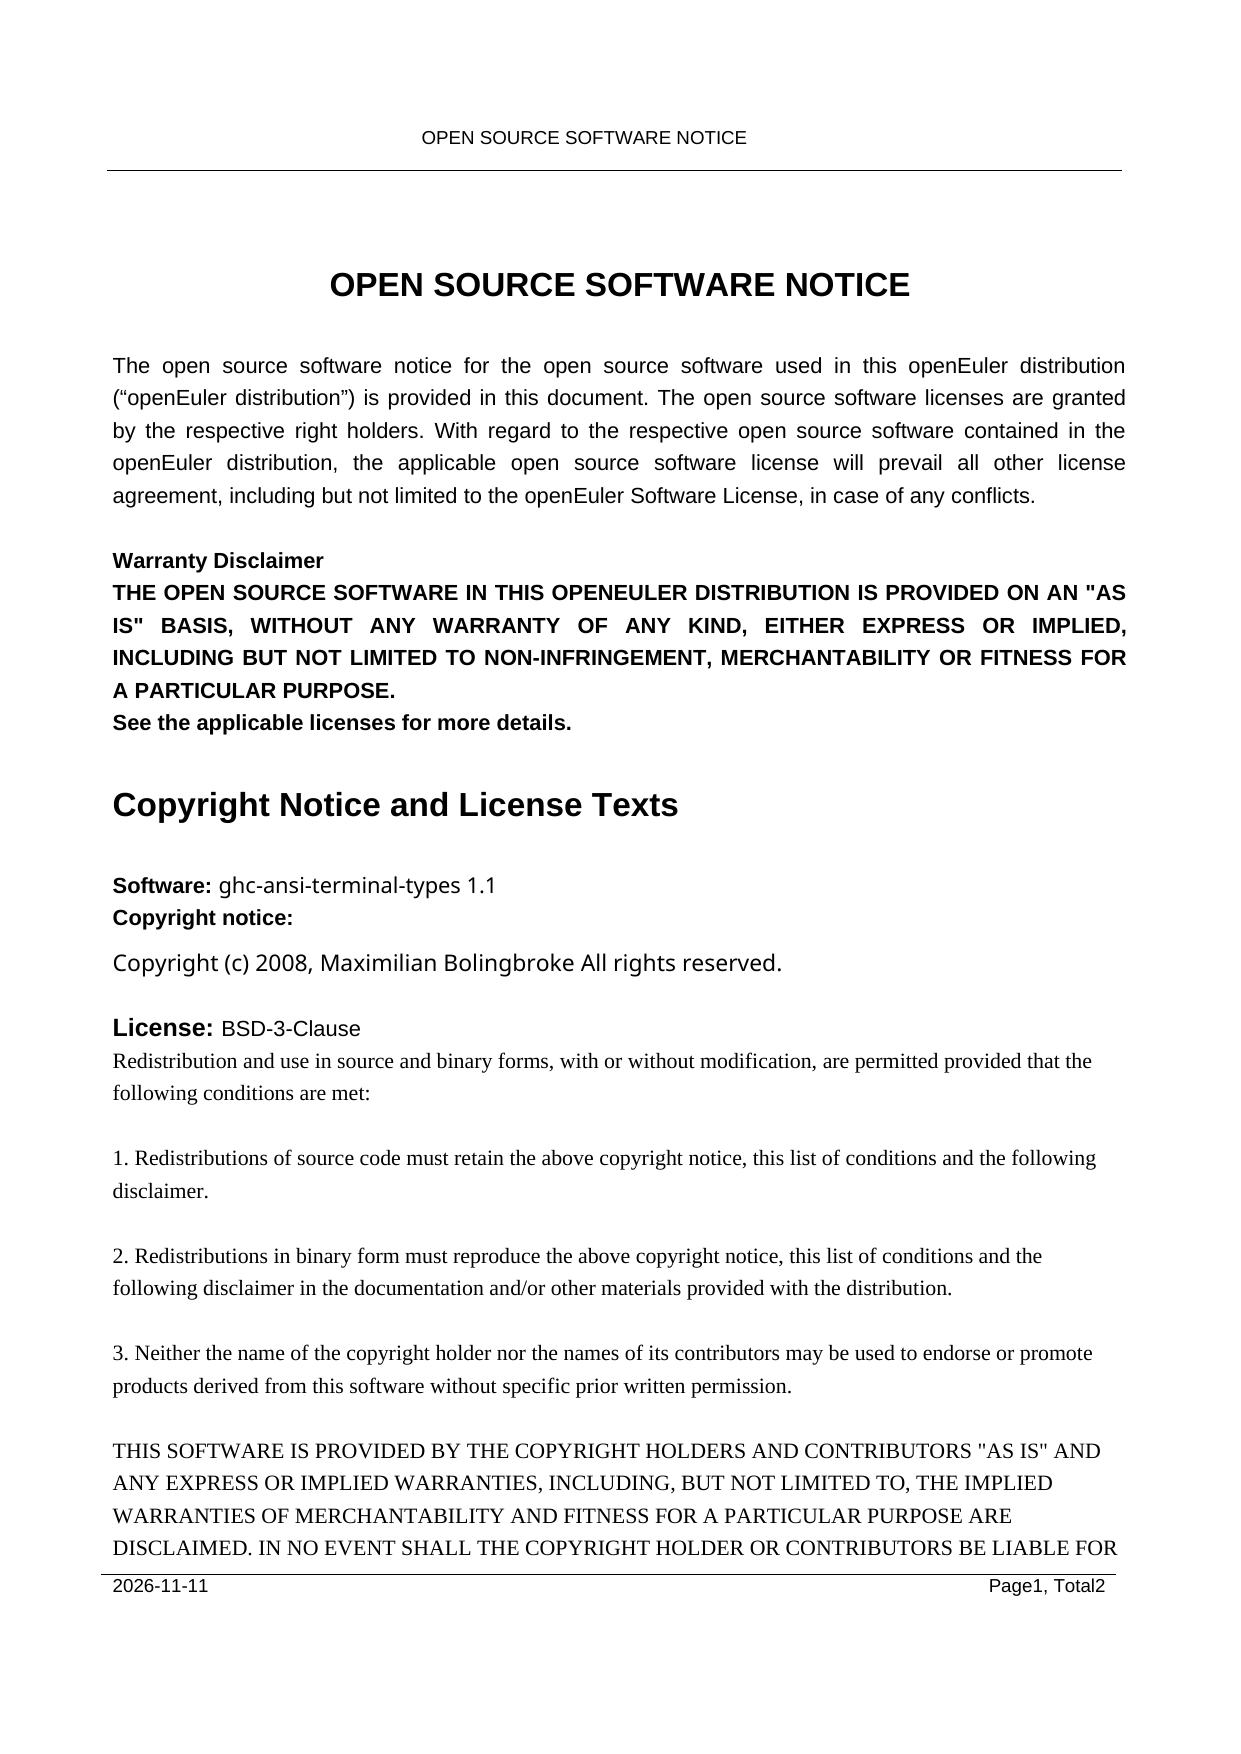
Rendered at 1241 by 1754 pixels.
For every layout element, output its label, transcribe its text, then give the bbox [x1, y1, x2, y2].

text Copyright notice: [112, 901, 1128, 934]
title Software: ghc-ansi-terminal-types 1.1 [112, 869, 1128, 901]
text Copyright Notice and License Texts [112, 771, 1128, 836]
text Copyright (c) 2008, Maximilian Bolingbroke All rights reserved. [112, 947, 1128, 1012]
text Warranty Disclaimer [112, 544, 1128, 576]
text License: BSD-3-Clause [112, 1012, 1128, 1044]
text The open source software notice for the open source software used in this openEuler distribution (“openEuler distribution”) is provided in this document. The open source software licenses are granted by the respective right holders. With regard to the respective open source software contained in the openEuler distribution, the applicable open source software license will prevail all other license agreement, including but not limited to the openEuler Software License, in case of any conflicts. [112, 349, 1128, 511]
text THE OPEN SOURCE SOFTWARE IN THIS OPENEULER DISTRIBUTION IS PROVIDED ON AN "AS IS" BASIS, WITHOUT ANY WARRANTY OF ANY KIND, EITHER EXPRESS OR IMPLIED, INCLUDING BUT NOT LIMITED TO NON-INFRINGEMENT, MERCHANTABILITY OR FITNESS FOR A PARTICULAR PURPOSE. See the applicable licenses for more details. [112, 576, 1128, 739]
text OPEN SOURCE SOFTWARE NOTICE [112, 251, 1128, 316]
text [112, 1044, 1128, 1564]
